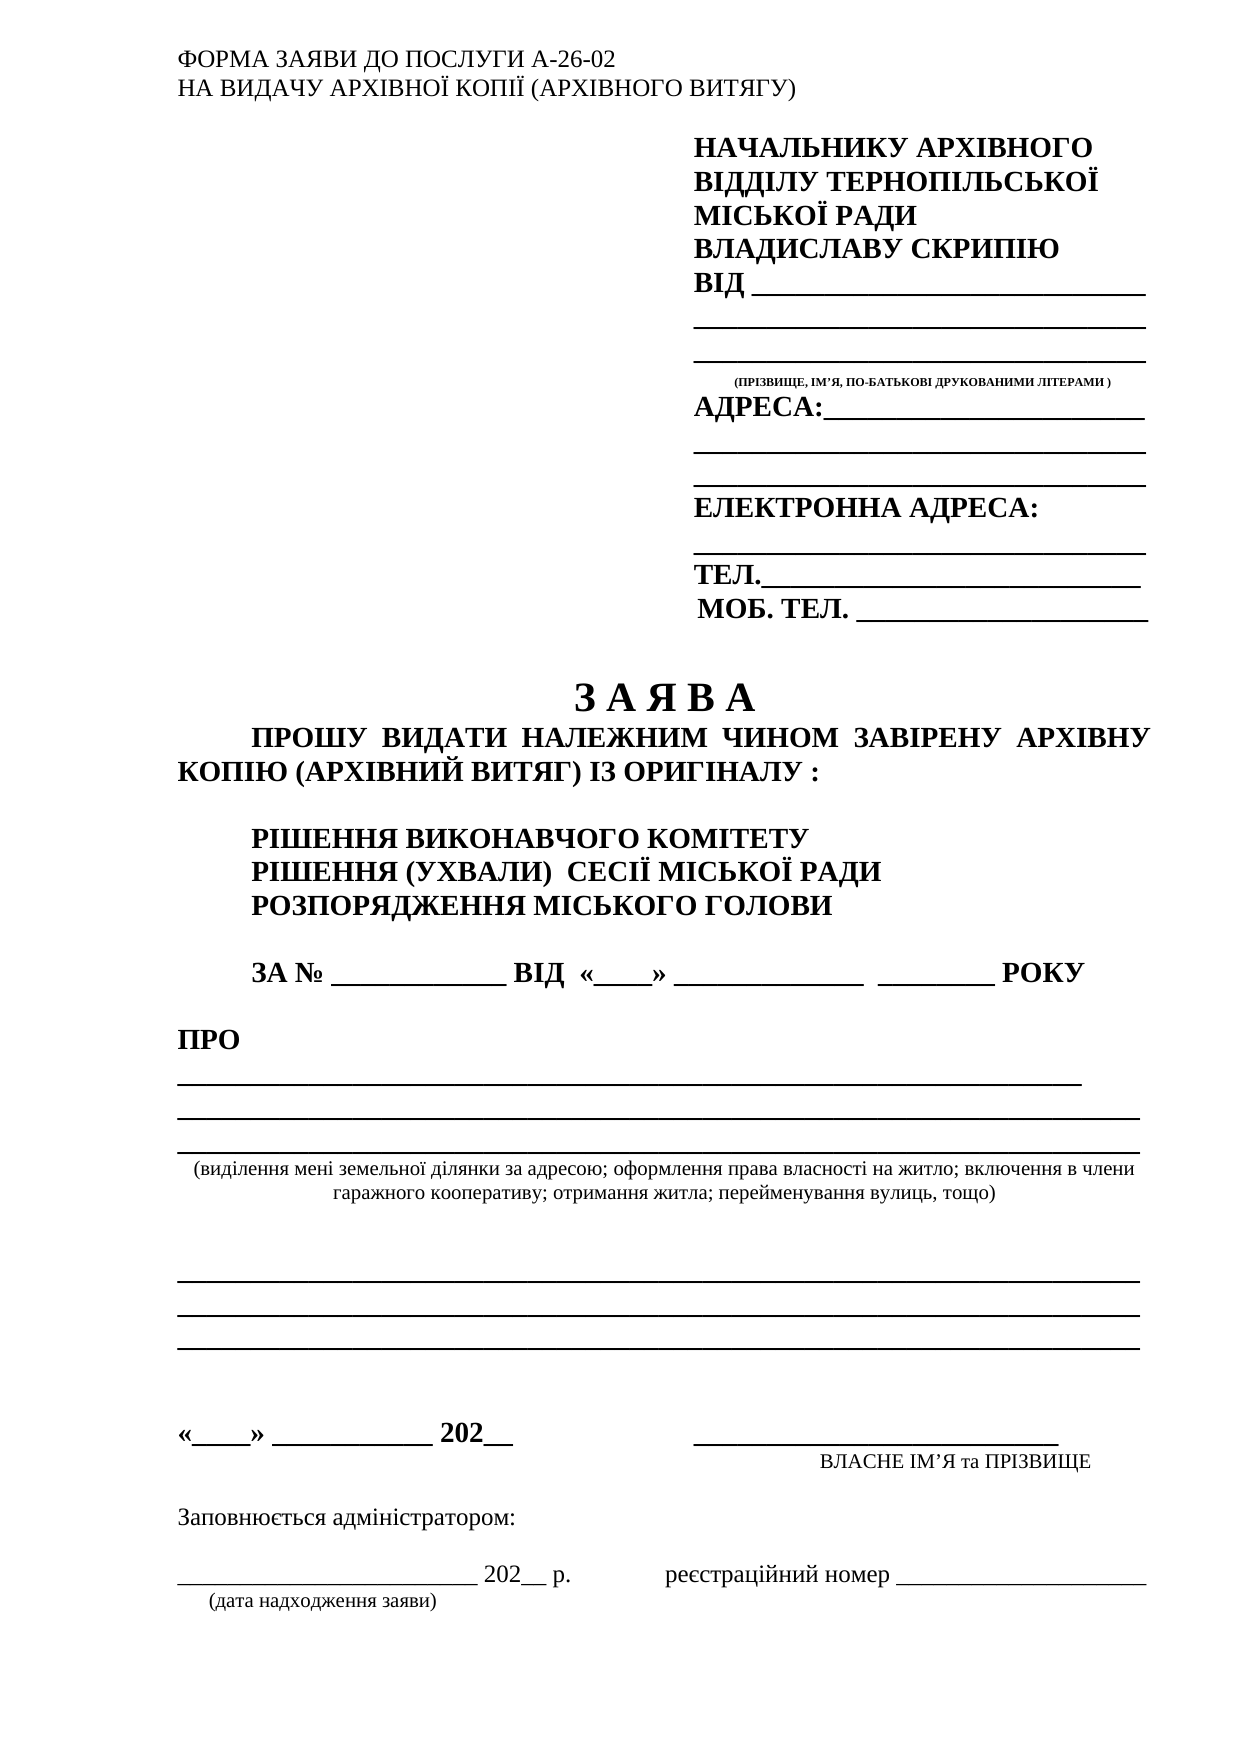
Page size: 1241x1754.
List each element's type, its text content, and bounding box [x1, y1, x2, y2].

text Заповнюється адміністратором: [177, 1502, 1152, 1530]
text ________________________ 202__ р. реєстраційний номер ____________________ [177, 1559, 1152, 1588]
text ВЛАСНЕ ІМ’Я та ПРІЗВИЩЕ [177, 1449, 1152, 1473]
text (виділення мені земельної ділянки за адресою; оформлення права власності на житло; включення в члени гаражного кооперативу; отримання житла; перейменування вулиць, тощо) [177, 1156, 1152, 1204]
text РІШЕННЯ (УХВАЛИ) СЕСІЇ МІСЬКОЇ РАДИ 󠇅 [177, 854, 1152, 888]
text ВЛАДИСЛАВУ СКРИПІЮ [693, 231, 1152, 265]
text АДРЕСА:_____________________________________________________ [693, 389, 1152, 457]
text ЕЛЕКТРОННА АДРЕСА: [693, 490, 1152, 524]
text (ПРІЗВИЩЕ, ІМ’Я, ПО-БАТЬКОВІ ДРУКОВАНИМИ ЛІТЕРАМИ ) [693, 365, 1152, 389]
text З А Я В А [177, 672, 1152, 720]
text _______________________________ [693, 457, 1152, 490]
text ______________________________________________________________________________________________________________________________________________________________________________________________________ [177, 1252, 1152, 1353]
text _______________________________ [693, 298, 1152, 332]
text МОБ. ТЕЛ. ____________________ [620, 591, 1152, 624]
text РОЗПОРЯДЖЕННЯ МІСЬКОГО ГОЛОВИ 󠇅 [177, 888, 1152, 921]
text «____» ___________ 202__ _________________________ [177, 1415, 1152, 1449]
text НА ВИДАЧУ АРХІВНОЇ КОПІЇ (АРХІВНОГО ВИТЯГУ) [177, 73, 1152, 102]
text ПРО ______________________________________________________________ [177, 1022, 1152, 1089]
text _______________________________ ТЕЛ.__________________________ [693, 524, 1152, 591]
text (дата надходження заяви) [177, 1588, 1152, 1612]
text ВІД ___________________________ [693, 265, 1152, 298]
text ПРОШУ ВИДАТИ НАЛЕЖНИМ ЧИНОМ ЗАВІРЕНУ АРХІВНУ КОПІЮ (АРХІВНИЙ ВИТЯГ) ІЗ ОРИГІНАЛУ : [177, 720, 1152, 787]
text ЗА № ____________ ВІД «____» _____________ ________ РОКУ [177, 955, 1152, 988]
text ФОРМА ЗАЯВИ ДО ПОСЛУГИ А-26-02 [177, 44, 1152, 73]
text ____________________________________________________________________________________________________________________________________ [177, 1089, 1152, 1156]
text _______________________________ [693, 332, 1152, 365]
text НАЧАЛЬНИКУ АРХІВНОГО ВІДДІЛУ ТЕРНОПІЛЬСЬКОЇ МІСЬКОЇ РАДИ [693, 131, 1152, 231]
text РІШЕННЯ ВИКОНАВЧОГО КОМІТЕТУ 󠇅 [177, 821, 1152, 854]
